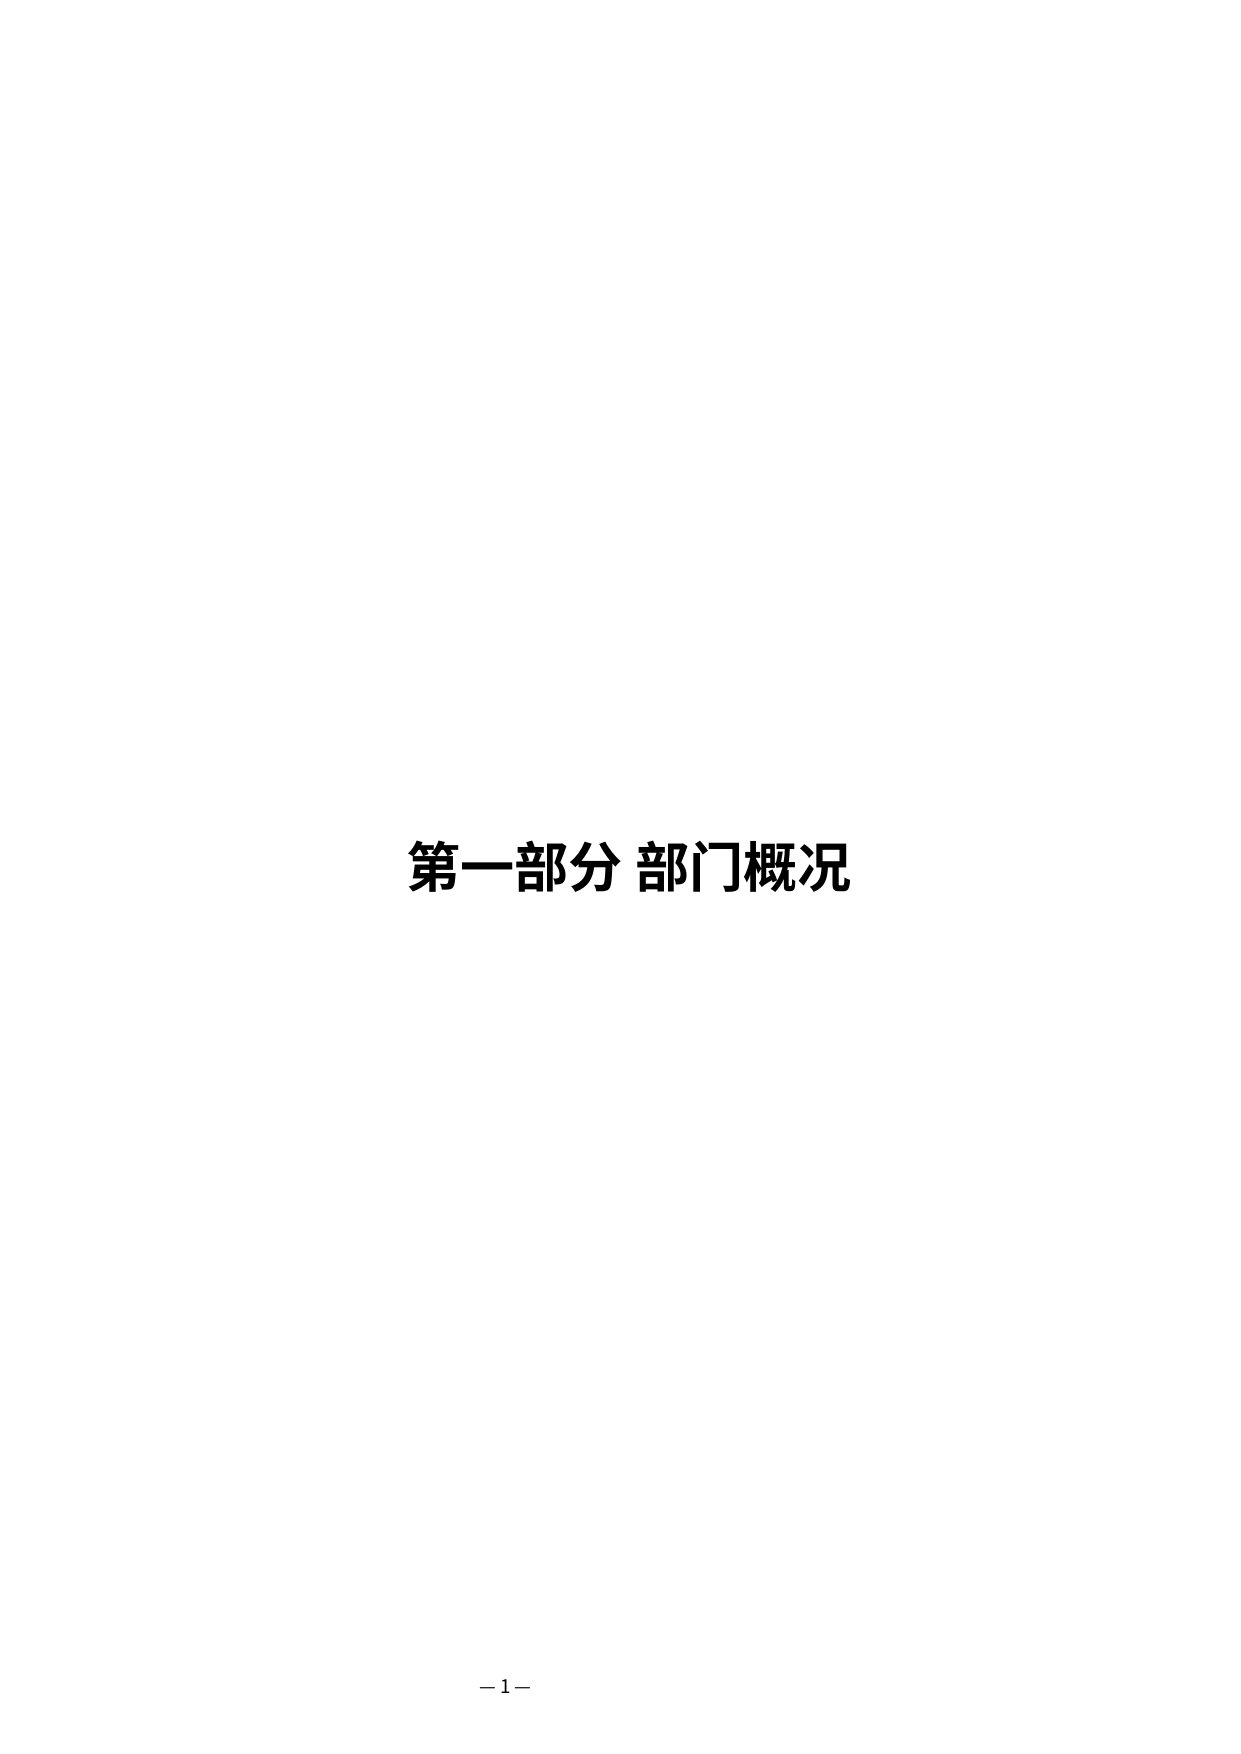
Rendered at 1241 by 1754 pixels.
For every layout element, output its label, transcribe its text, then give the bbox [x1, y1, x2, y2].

list 部门概况 [118, 824, 1140, 903]
